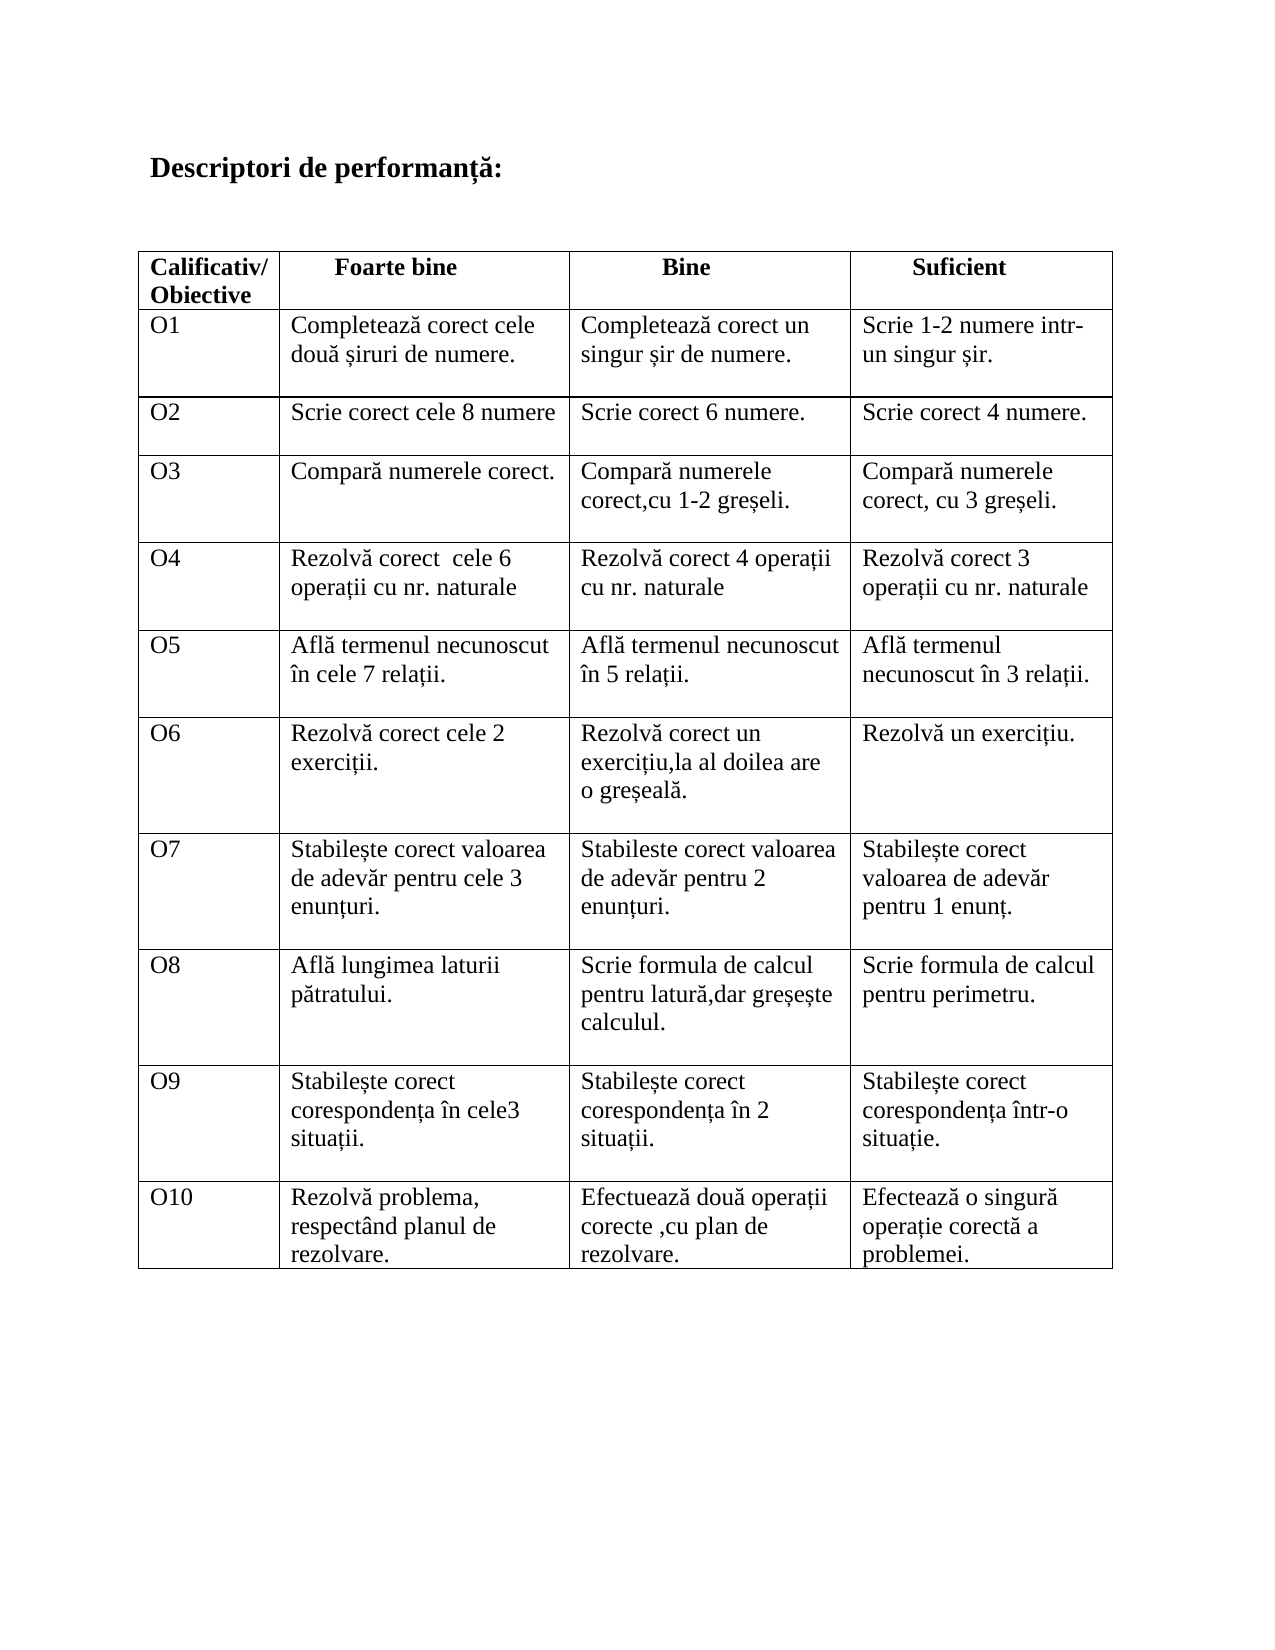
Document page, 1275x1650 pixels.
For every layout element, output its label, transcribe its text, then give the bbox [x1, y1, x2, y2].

table_cell Scrie corect cele 8 numere [280, 398, 569, 455]
table_cell Scrie 1-2 numere intr-un singur șir. [851, 310, 1112, 396]
table_cell O3 [139, 456, 279, 542]
table_cell Rezolvă corect cele 2 exerciții. [280, 718, 569, 833]
table_cell Rezolvă corect un exercițiu,la al doilea are o greșeală. [570, 718, 850, 833]
table_cell Efectează o singură operație corectă a problemei. [851, 1182, 1112, 1268]
table_header Calificativ/ Obiective [139, 252, 279, 309]
table_cell O1 [139, 310, 279, 396]
table_cell Completează corect un singur șir de numere. [570, 310, 850, 396]
table_cell Efectuează două operații corecte ,cu plan de rezolvare. [570, 1182, 850, 1268]
table_cell O10 [139, 1182, 279, 1268]
table_cell Rezolvă un exercițiu. [851, 718, 1112, 833]
table_cell Stabilește corect corespondența în 2 situații. [570, 1066, 850, 1181]
table_cell Scrie corect 4 numere. [851, 398, 1112, 455]
table_cell O4 [139, 543, 279, 629]
table_cell Rezolvă corect 3 operații cu nr. naturale [851, 543, 1112, 629]
table_header Suficient [851, 252, 1112, 309]
table_cell Află termenul necunoscut în cele 7 relații. [280, 631, 569, 717]
table_cell O7 [139, 834, 279, 949]
table_cell Stabilește corect valoarea de adevăr pentru cele 3 enunțuri. [280, 834, 569, 949]
table_cell Completează corect cele două șiruri de numere. [280, 310, 569, 396]
table_cell Scrie corect 6 numere. [570, 398, 850, 455]
table_cell Află termenul necunoscut în 5 relații. [570, 631, 850, 717]
table_cell O9 [139, 1066, 279, 1181]
table_cell Compară numerele corect, cu 3 greșeli. [851, 456, 1112, 542]
table_cell Rezolvă corect 4 operații cu nr. naturale [570, 543, 850, 629]
table_cell Scrie formula de calcul pentru latură,dar greșește calculul. [570, 950, 850, 1065]
table_cell Stabilește corect corespondența în cele3 situații. [280, 1066, 569, 1181]
table_cell Scrie formula de calcul pentru perimetru. [851, 950, 1112, 1065]
table_cell Rezolvă corect cele 6 operații cu nr. naturale [280, 543, 569, 629]
table_cell O5 [139, 631, 279, 717]
table_cell O8 [139, 950, 279, 1065]
table_cell Stabilește corect corespondența într-o situație. [851, 1066, 1112, 1181]
table_cell Compară numerele corect. [280, 456, 569, 542]
table_cell Stabilește corect valoarea de adevăr pentru 1 enunț. [851, 834, 1112, 949]
table_cell O6 [139, 718, 279, 833]
table_cell Află termenul necunoscut în 3 relații. [851, 631, 1112, 717]
table_cell Compară numerele corect,cu 1-2 greșeli. [570, 456, 850, 542]
table_cell Rezolvă problema, respectând planul de rezolvare. [280, 1182, 569, 1268]
table_cell Află lungimea laturii pătratului. [280, 950, 569, 1065]
text Descriptori de performanță: [150, 150, 1125, 183]
table_cell O2 [139, 398, 279, 455]
table_header Bine [570, 252, 850, 309]
table_cell Stabileste corect valoarea de adevăr pentru 2 enunțuri. [570, 834, 850, 949]
table_header Foarte bine [280, 252, 569, 309]
